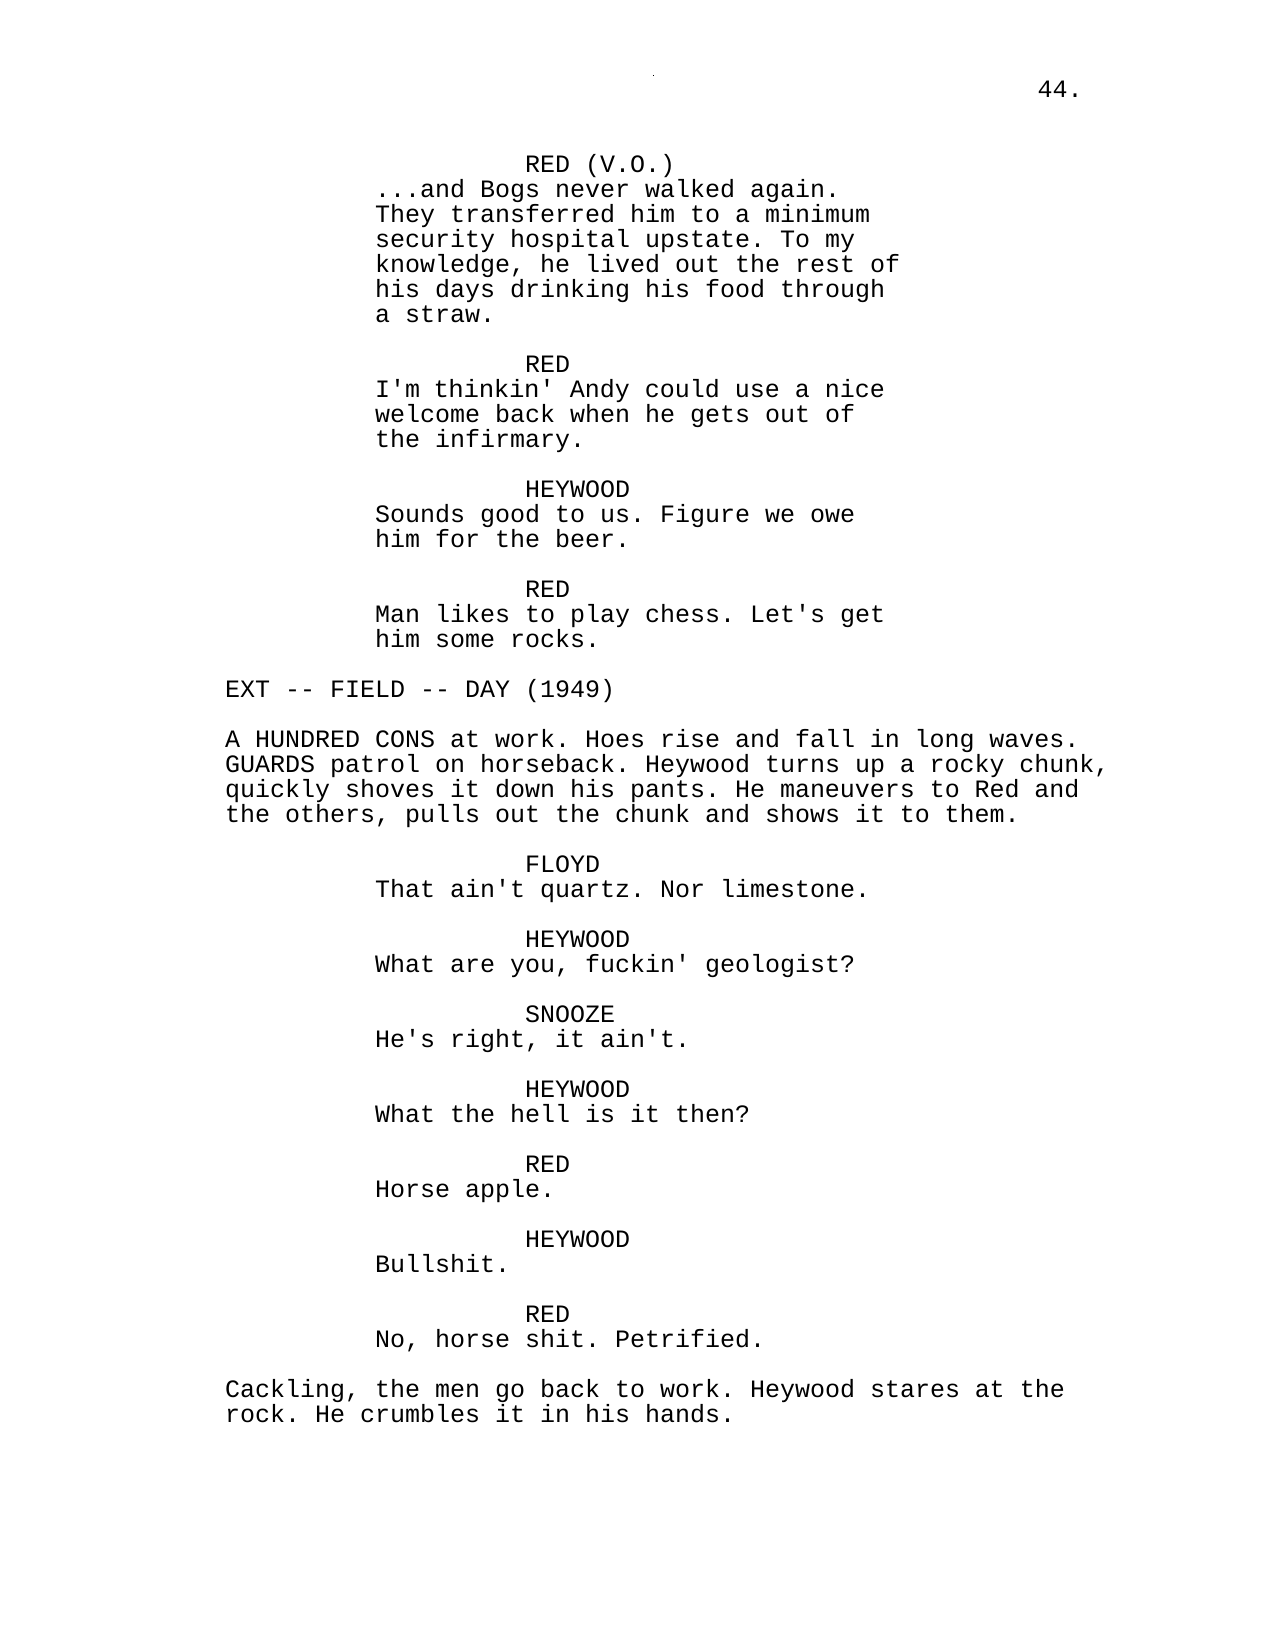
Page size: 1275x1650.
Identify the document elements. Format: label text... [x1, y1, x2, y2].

text What are you, fuckin' geologist? [375, 952, 1120, 977]
text Horse apple. [375, 1177, 1120, 1202]
text That ain't quartz. Nor limestone. [375, 877, 1120, 902]
text RED [525, 577, 1120, 602]
text the infirmary. [375, 427, 1120, 452]
text RED [525, 1302, 1120, 1327]
text security hospital upstate. To my [375, 227, 1120, 252]
text him for the beer. [375, 527, 1120, 552]
text A HUNDRED CONS at work. Hoes rise and fall in long waves. GUARDS patrol on horseback. Heywood turns up a rocky chunk, quickly shoves it down his pants. He maneuvers to Red and the others, pulls out the chunk and shows it to them. [225, 727, 1120, 827]
text SNOOZE [525, 1002, 1120, 1027]
text HEYWOOD [525, 927, 1120, 952]
text EXT -- FIELD -- DAY (1949) [225, 677, 1120, 702]
text What the hell is it then? [375, 1102, 1120, 1127]
text I'm thinkin' Andy could use a nice [375, 377, 1120, 402]
text RED (V.O.) [525, 152, 1120, 177]
text his days drinking his food through [375, 277, 1120, 302]
text HEYWOOD [525, 1227, 1120, 1252]
text FLOYD [525, 852, 1120, 877]
text knowledge, he lived out the rest of [375, 252, 1120, 277]
text him some rocks. [375, 627, 1120, 652]
text He's right, it ain't. [375, 1027, 1120, 1052]
text No, horse shit. Petrified. [375, 1327, 1120, 1352]
text RED [525, 1152, 1120, 1177]
text Sounds good to us. Figure we owe [375, 502, 1120, 527]
text RED [525, 352, 1120, 377]
text Man likes to play chess. Let's get [375, 602, 1120, 627]
text 44. [1037, 77, 1120, 102]
text ...and Bogs never walked again. [375, 177, 1120, 202]
text HEYWOOD [525, 477, 1120, 502]
text Cackling, the men go back to work. Heywood stares at the rock. He crumbles it in his hands. [225, 1377, 1080, 1427]
text a straw. [375, 302, 1120, 327]
text HEYWOOD [525, 1077, 1120, 1102]
text They transferred him to a minimum [375, 202, 1120, 227]
text Bullshit. [375, 1252, 516, 1277]
text welcome back when he gets out of [375, 402, 1120, 427]
